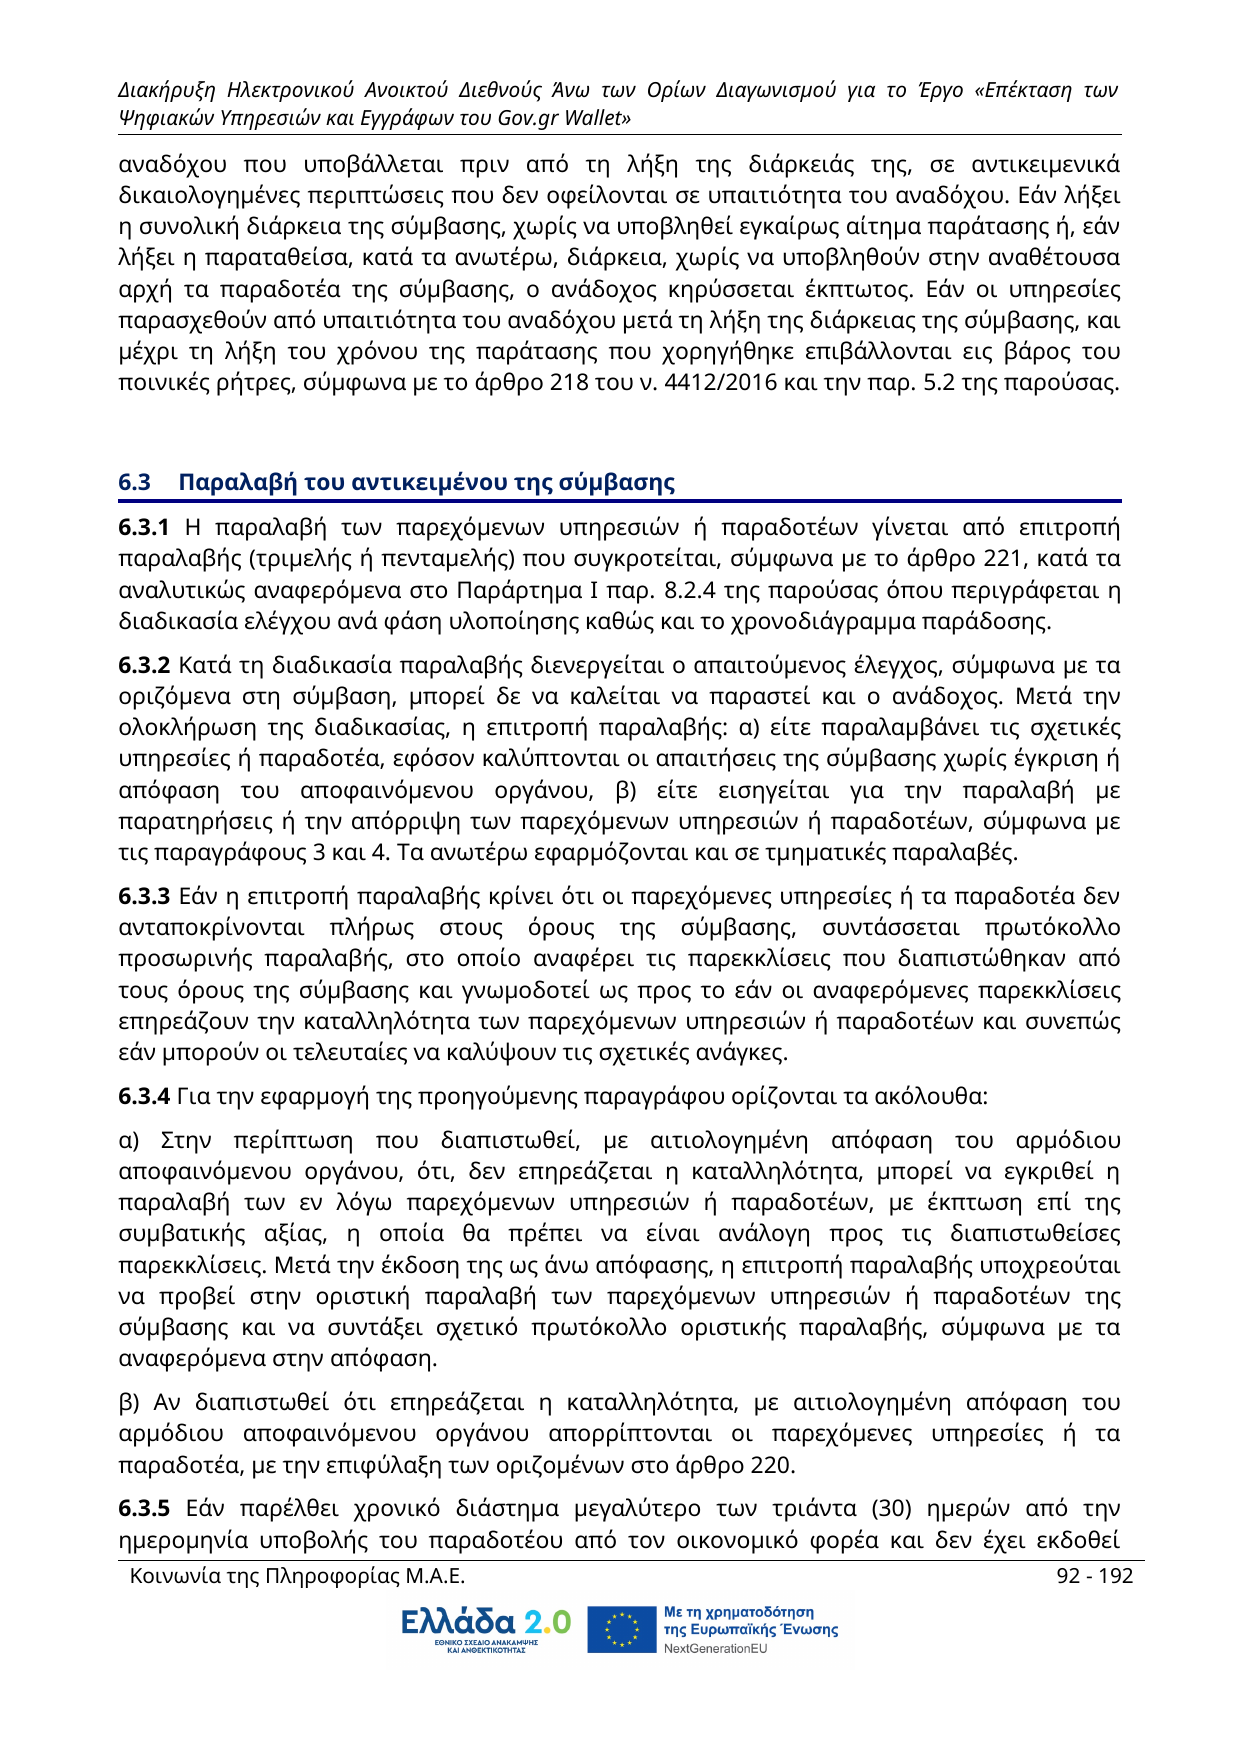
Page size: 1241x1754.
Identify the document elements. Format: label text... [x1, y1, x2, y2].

text 6.3.4 Για την εφαρμογή της προηγούμενης παραγράφου ορίζονται τα ακόλουθα: [118, 1080, 1122, 1111]
text 6.3.2 Κατά τη διαδικασία παραλαβής διενεργείται ο απαιτούμενος έλεγχος, σύμφωνα με τα οριζόμενα στη σύμβαση, μπορεί δε να καλείται να παραστεί και ο ανάδοχος. Μετά την ολοκλήρωση της διαδικασίας, η επιτροπή παραλαβής: α) είτε παραλαμβάνει τις σχετικές υπηρεσίες ή παραδοτέα, εφόσον καλύπτονται οι απαιτήσεις της σύμβασης χωρίς έγκριση ή απόφαση του αποφαινόμενου οργάνου, β) είτε εισηγείται για την παραλαβή με παρατηρήσεις ή την απόρριψη των παρεχόμενων υπηρεσιών ή παραδοτέων, σύμφωνα με τις παραγράφους 3 και 4. Τα ανωτέρω εφαρμόζονται και σε τμηματικές παραλαβές. [118, 648, 1122, 867]
picture [386, 1590, 855, 1670]
text α) Στην περίπτωση που διαπιστωθεί, με αιτιολογημένη απόφαση του αρμόδιου αποφαινόμενου οργάνου, ότι, δεν επηρεάζεται η καταλληλότητα, μπορεί να εγκριθεί η παραλαβή των εν λόγω παρεχόμενων υπηρεσιών ή παραδοτέων, με έκπτωση επί της συμβατικής αξίας, η οποία θα πρέπει να είναι ανάλογη προς τις διαπιστωθείσες παρεκκλίσεις. Μετά την έκδοση της ως άνω απόφασης, η επιτροπή παραλαβής υποχρεούται να προβεί στην οριστική παραλαβή των παρεχόμενων υπηρεσιών ή παραδοτέων της σύμβασης και να συντάξει σχετικό πρωτόκολλο οριστικής παραλαβής, σύμφωνα με τα αναφερόμενα στην απόφαση. [118, 1123, 1122, 1373]
subtitle Παραλαβή του αντικειμένου της σύμβασης [118, 466, 1122, 499]
text β) Αν διαπιστωθεί ότι επηρεάζεται η καταλληλότητα, με αιτιολογημένη απόφαση του αρμόδιου αποφαινόμενου οργάνου απορρίπτονται οι παρεχόμενες υπηρεσίες ή τα παραδοτέα, με την επιφύλαξη των οριζομένων στο άρθρο 220. [118, 1386, 1122, 1480]
text 6.3.3 Εάν η επιτροπή παραλαβής κρίνει ότι οι παρεχόμενες υπηρεσίες ή τα παραδοτέα δεν ανταποκρίνονται πλήρως στους όρους της σύμβασης, συντάσσεται πρωτόκολλο προσωρινής παραλαβής, στο οποίο αναφέρει τις παρεκκλίσεις που διαπιστώθηκαν από τους όρους της σύμβασης και γνωμοδοτεί ως προς το εάν οι αναφερόμενες παρεκκλίσεις επηρεάζουν την καταλληλότητα των παρεχόμενων υπηρεσιών ή παραδοτέων και συνεπώς εάν μπορούν οι τελευταίες να καλύψουν τις σχετικές ανάγκες. [118, 880, 1122, 1067]
text 6.3.1 Η παραλαβή των παρεχόμενων υπηρεσιών ή παραδοτέων γίνεται από επιτροπή παραλαβής (τριμελής ή πενταμελής) που συγκροτείται, σύμφωνα με το άρθρο 221, κατά τα αναλυτικώς αναφερόμενα στο Παράρτημα Ι παρ. 8.2.4 της παρούσας όπου περιγράφεται η διαδικασία ελέγχου ανά φάση υλοποίησης καθώς και το χρονοδιάγραμμα παράδοσης. [118, 511, 1122, 636]
